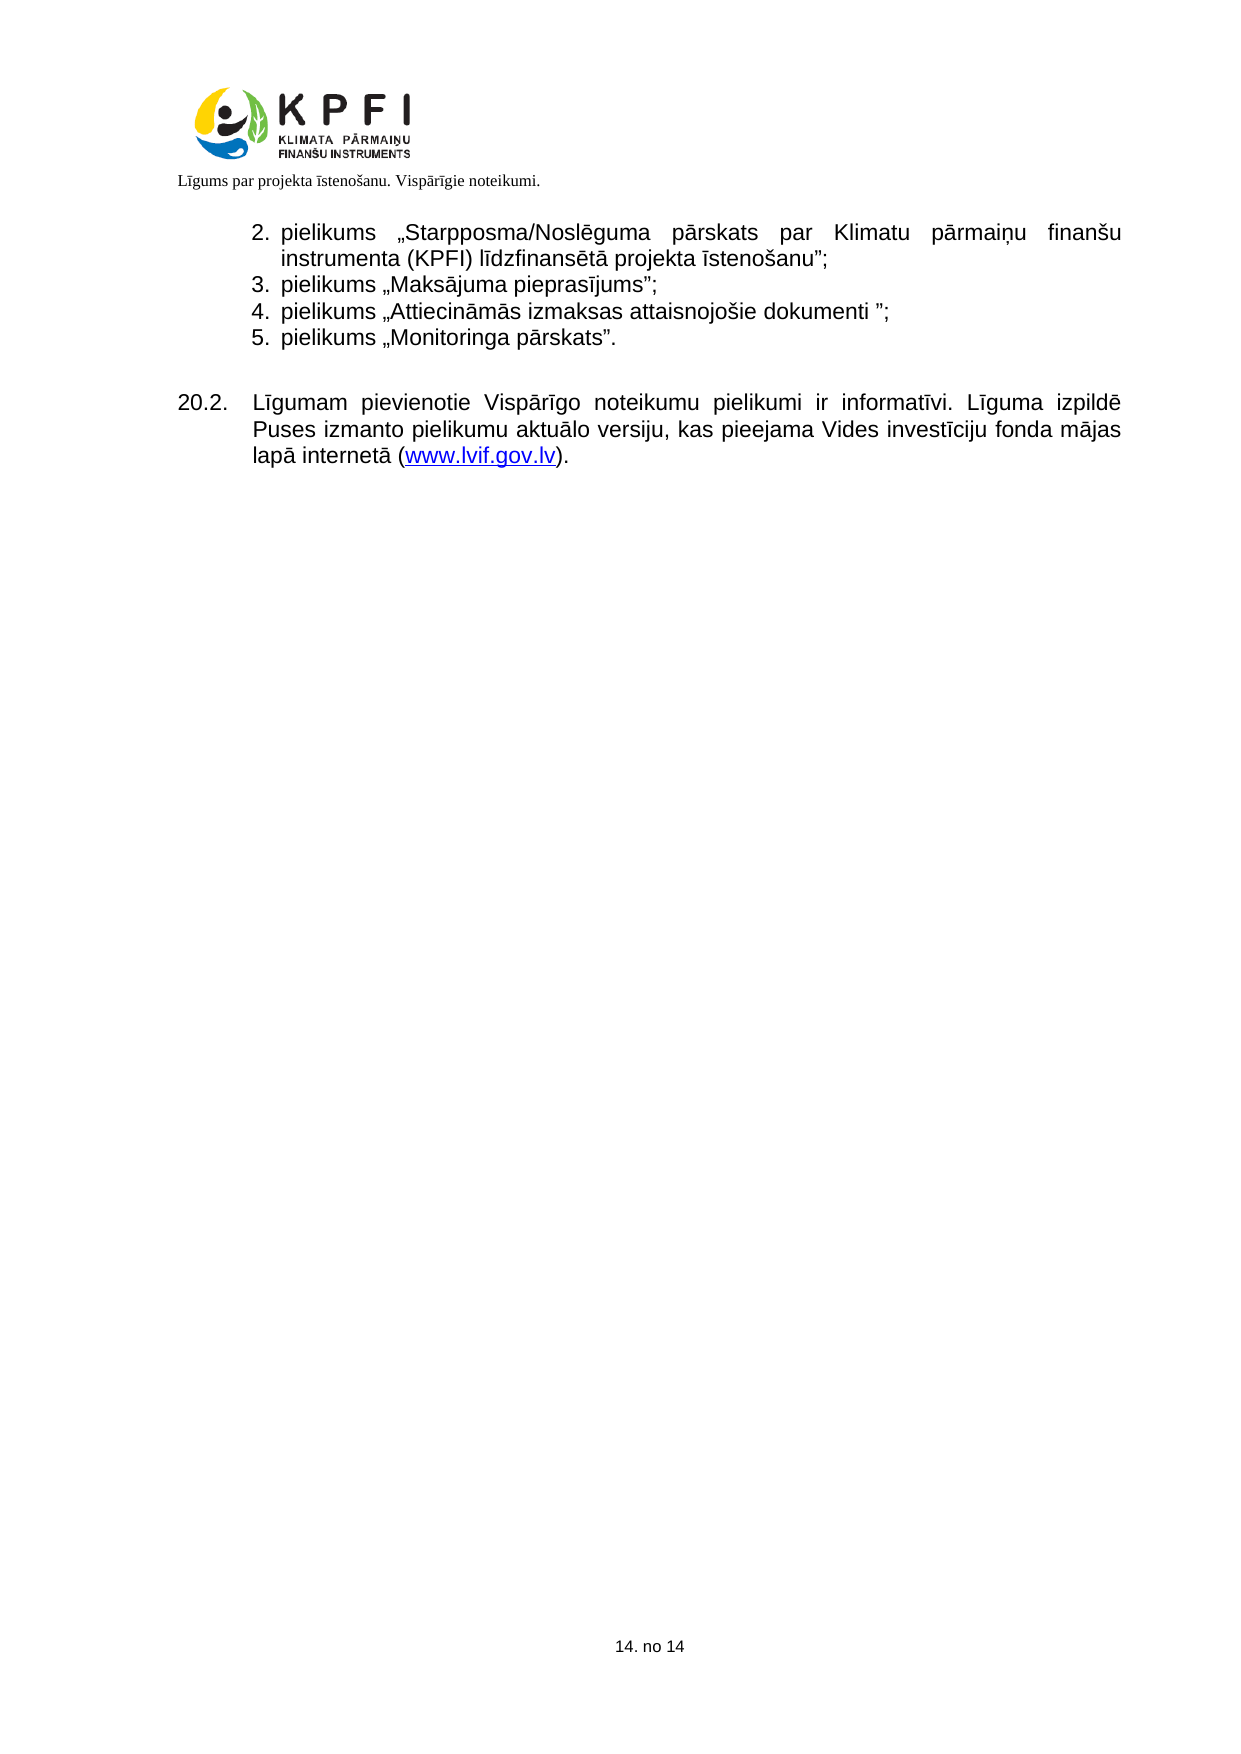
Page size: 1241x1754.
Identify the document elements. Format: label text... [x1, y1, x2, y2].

list pielikums „Attiecināmās izmaksas attaisnojošie dokumenti ”; [251, 298, 1122, 324]
list Līgumam pievienotie Vispārīgo noteikumu pielikumi ir informatīvi. Līguma izpildē Puses izmanto pielikumu aktuālo versiju, kas pieejama Vides investīciju fonda mājas lapā internetā (www.lvif.gov.lv). [177, 389, 1122, 468]
list pielikums „Maksājuma pieprasījums”; [251, 271, 1122, 298]
list pielikums „Starpposma/Noslēguma pārskats par Klimatu pārmaiņu finanšu instrumenta (KPFI) līdzfinansētā projekta īstenošanu”; [251, 219, 1122, 271]
list pielikums „Monitoringa pārskats”. [251, 324, 1122, 350]
